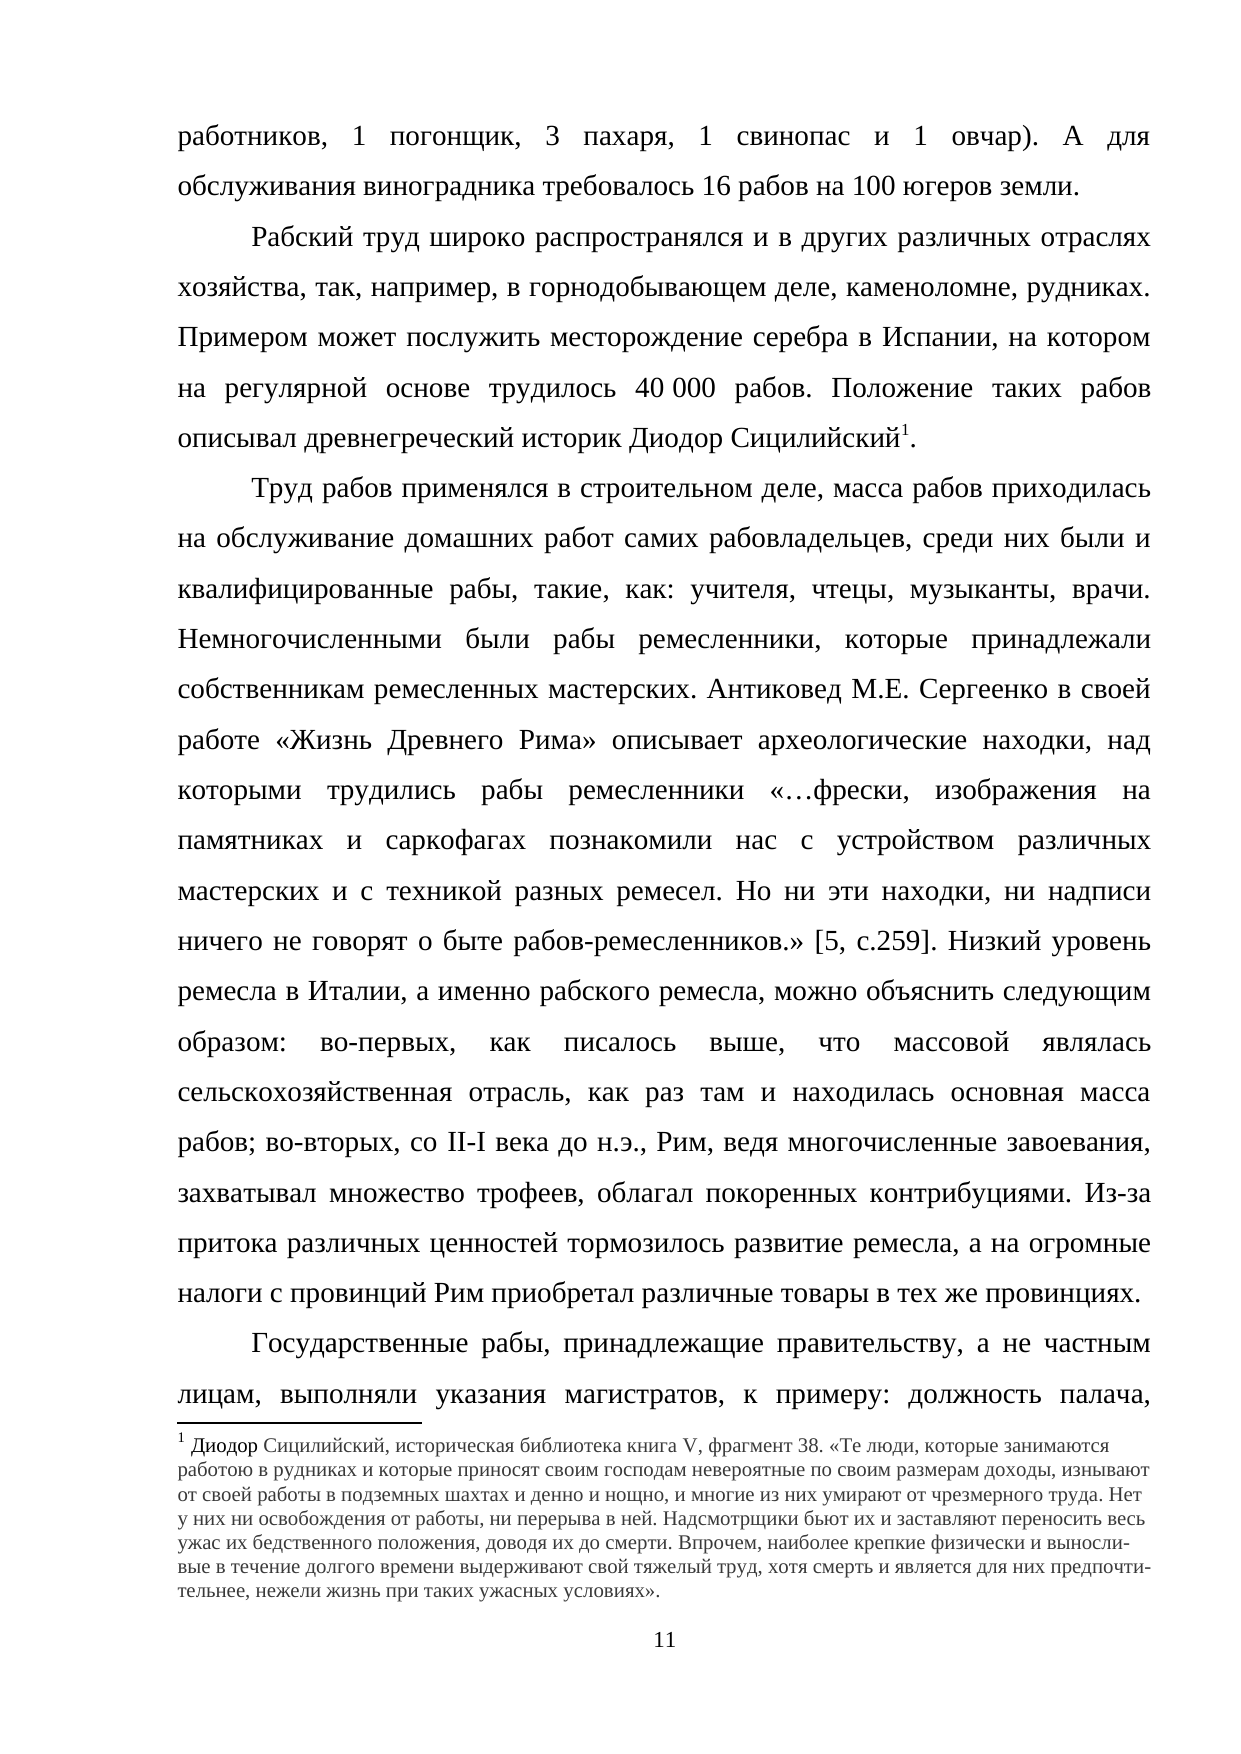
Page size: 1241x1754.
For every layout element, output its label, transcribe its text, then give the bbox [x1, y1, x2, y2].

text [177, 118, 1152, 202]
text Рабский труд широко распространялся и в других различных отраслях хозяйства, так, например, в горнодобывающем деле, каменоломне, рудниках. Примером может послужить месторождение серебра в Испании, на котором на регулярной основе трудилось 40 000 рабов. Положение таких рабов описывал древнегреческий историк Диодор Сицилийский. [177, 219, 1152, 453]
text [177, 1326, 1152, 1409]
text Труд рабов применялся в строительном деле, масса рабов приходилась на обслуживание домашних работ самих рабовладельцев, среди них были и квалифицированные рабы, такие, как: учителя, чтецы, музыканты, врачи. Немногочисленными были рабы ремесленники, которые принадлежали собственникам ремесленных мастерских. Антиковед М.Е. Сергеенко в своей работе «Жизнь Древнего Рима» описывает археологические находки, над которыми трудились рабы ремесленники «…фрески, изображения на памятниках и саркофагах познакомили нас с устройством различных мастерских и с техникой разных ремесел. Но ни эти находки, ни надписи ничего не говорят о быте рабов-ремесленников.» [5, с.259]. Низкий уровень ремесла в Италии, а именно рабского ремесла, можно объяснить следующим образом: во-первых, как писалось выше, что массовой являлась сельскохозяйственная отрасль, как раз там и находилась основная масса рабов; во-вторых, со II-I века до н.э., Рим, ведя многочисленные завоевания, захватывал множество трофеев, облагал покоренных контрибуциями. Из-за притока различных ценностей тормозилось развитие ремесла, а на огромные налоги с провинций Рим приобретал различные товары в тех же провинциях. [177, 470, 1152, 1309]
